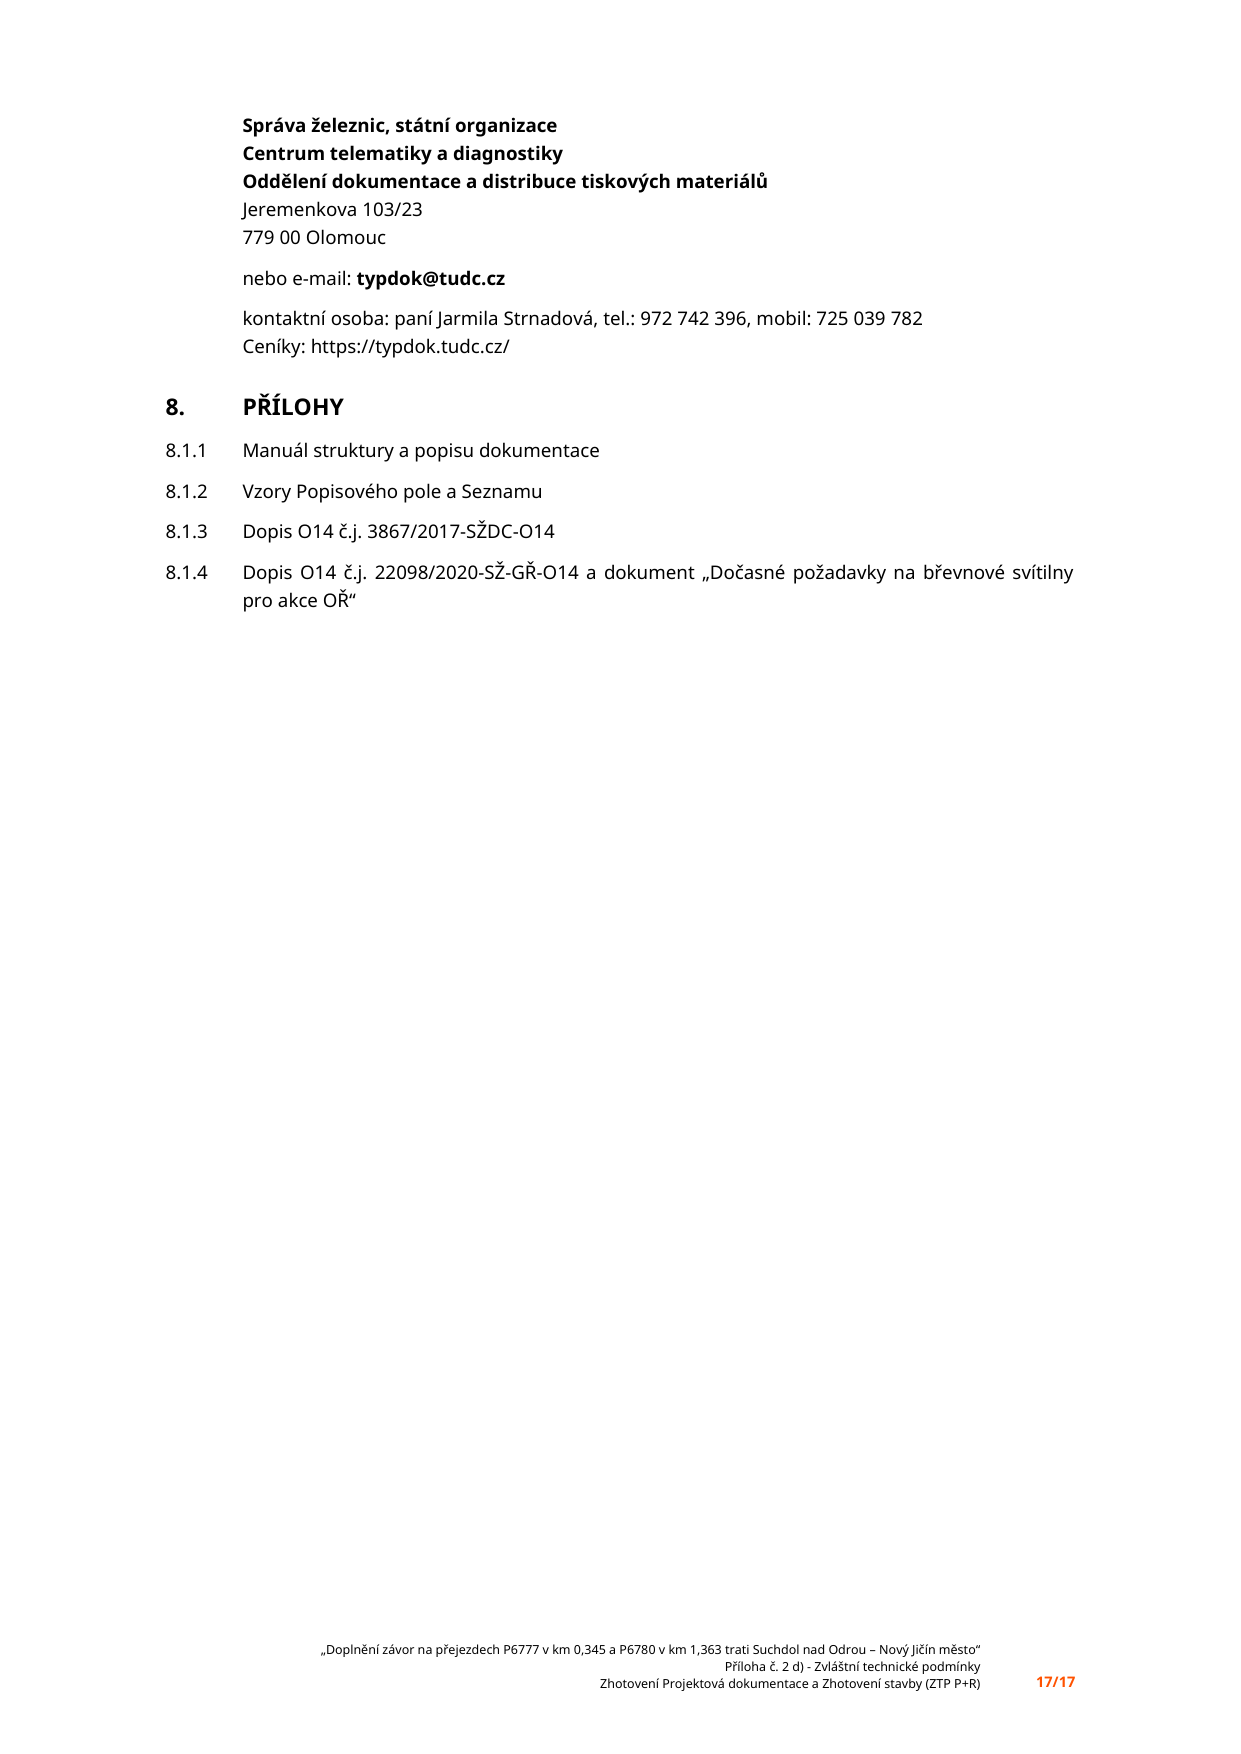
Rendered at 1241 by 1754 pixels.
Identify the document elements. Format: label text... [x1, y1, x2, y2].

text kontaktní osoba: paní Jarmila Strnadová, tel.: 972 742 396, mobil: 725 039 782 [242, 305, 1075, 331]
text Ceníky: https://typdok.tudc.cz/ [242, 333, 1075, 359]
text Dopis O14 č.j. 22098/2020-SŽ-GŘ-O14 a dokument „Dočasné požadavky na břevnové svítilny pro akce OŘ“ [165, 559, 1075, 612]
text Centrum telematiky a diagnostiky [242, 140, 1075, 166]
text nebo e-mail: typdok@tudc.cz [242, 265, 1075, 290]
text PŘÍLOHY [165, 391, 1075, 422]
text Oddělení dokumentace a distribuce tiskových materiálů [242, 168, 1075, 194]
text Dopis O14 č.j. 3867/2017-SŽDC-O14 [165, 518, 1075, 544]
text Správa železnic, státní organizace [242, 112, 1075, 138]
text Vzory Popisového pole a Seznamu [165, 478, 1075, 503]
text Manuál struktury a popisu dokumentace [165, 437, 1075, 463]
text 779 00 Olomouc [242, 224, 1075, 250]
text Jeremenkova 103/23 [242, 196, 1075, 222]
